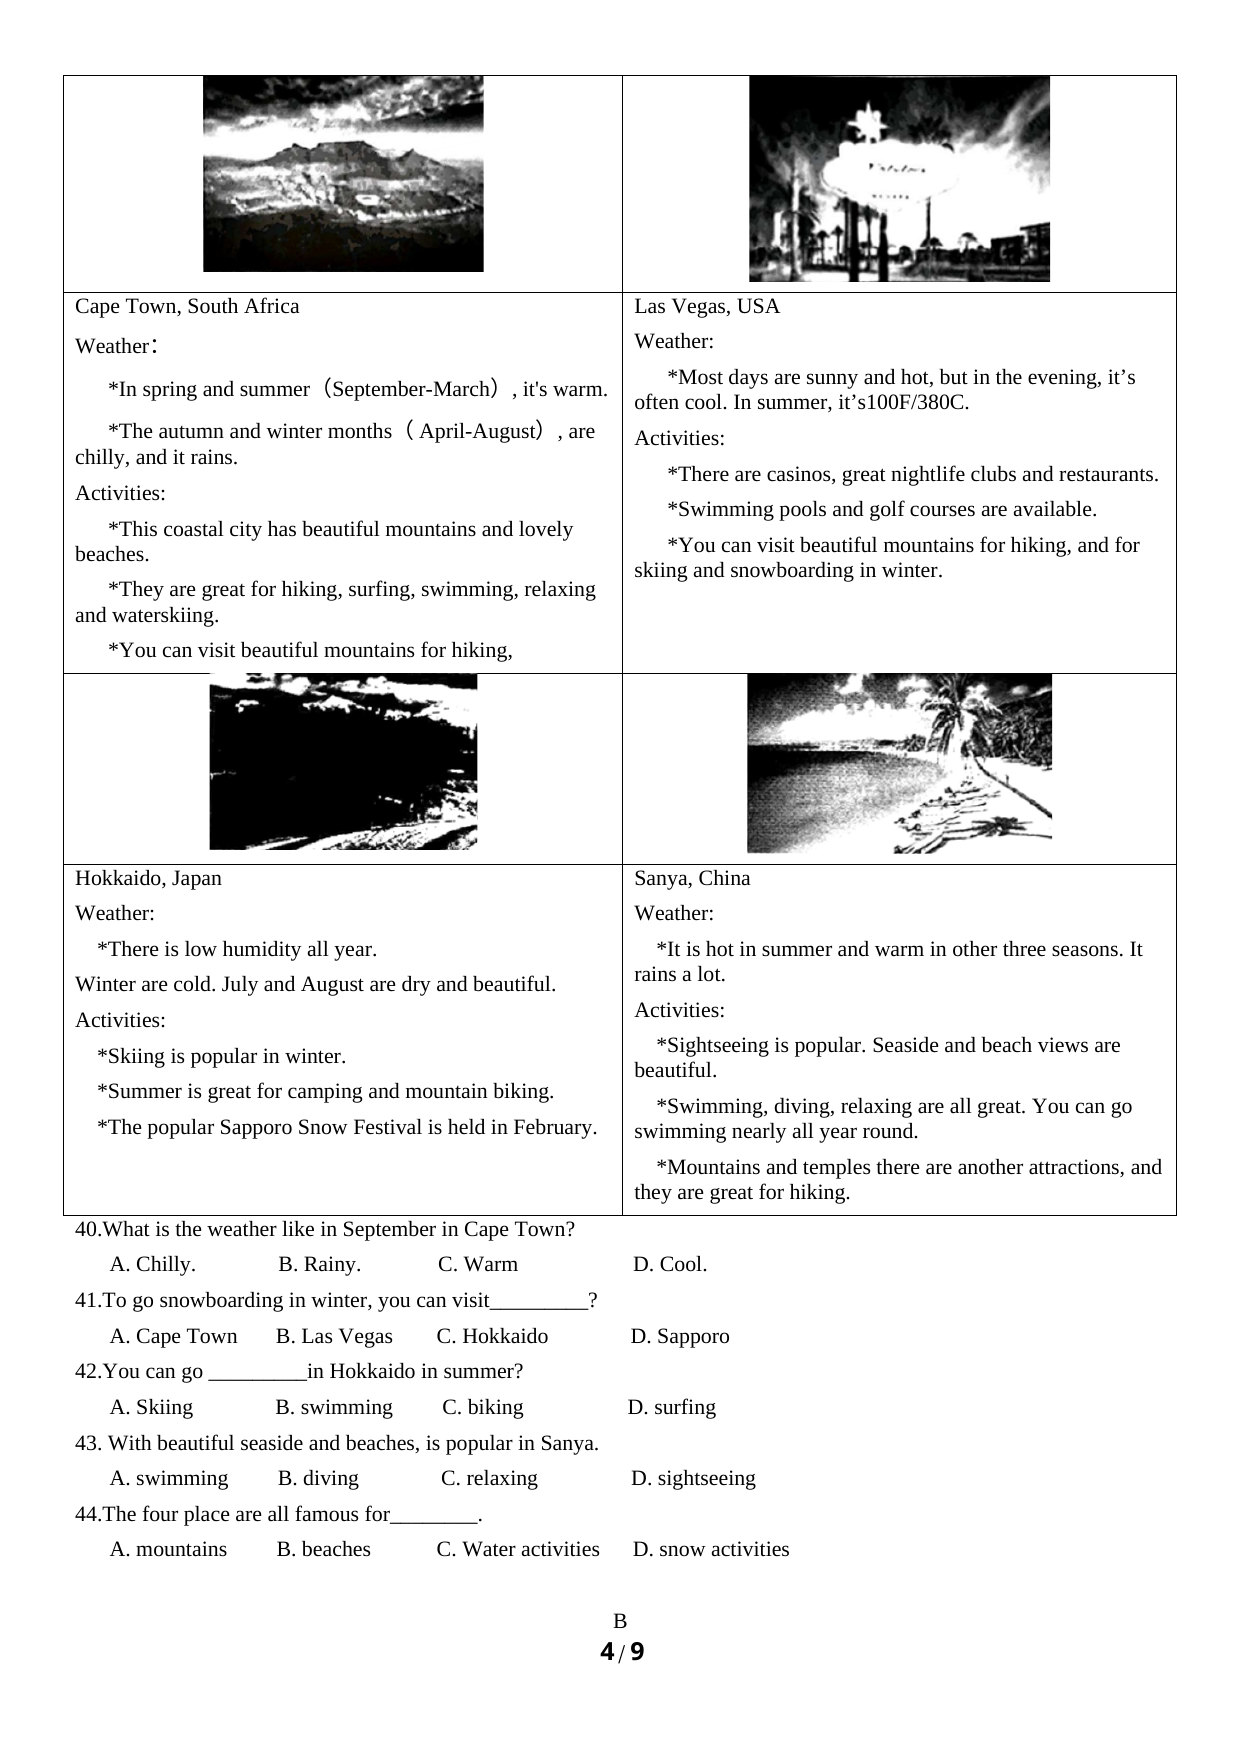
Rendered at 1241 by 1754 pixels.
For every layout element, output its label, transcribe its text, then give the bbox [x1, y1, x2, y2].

text A. Skiing B. swimming C. biking D. surfing [109, 1394, 1165, 1419]
text A. Chilly. B. Rainy. C. Warm D. Cool. [109, 1251, 1165, 1277]
text 41.To go snowboarding in winter, you can visit_________? [75, 1287, 1165, 1312]
picture [209, 673, 478, 850]
table_cell Las Vegas, USA Weather: *Most days are sunny and hot, but in the evening, it’s often cool. In summer, it’s100F/380C. Activities: *There are casinos, great nightlife clubs and restaurants. *Swimming pools and golf courses are available. *You can visit beautiful mountains for hiking, and for skiing and snowboarding in winter. [623, 293, 1176, 673]
table_cell [623, 674, 1176, 863]
table_header [623, 76, 1176, 292]
picture [747, 673, 1053, 854]
text 42.You can go _________in Hokkaido in summer? [75, 1358, 1165, 1383]
text 43. With beautiful seaside and beaches, is popular in Sanya. [75, 1429, 1165, 1455]
text A. Cape Town B. Las Vegas C. Hokkaido D. Sapporo [109, 1323, 1165, 1348]
text A. mountains B. beaches C. Water activities D. snow activities [109, 1536, 1165, 1562]
text A. swimming B. diving C. relaxing D. sightseeing [109, 1465, 1165, 1490]
table_cell [64, 674, 622, 863]
picture [203, 76, 484, 272]
table_cell Cape Town, South Africa Weather： *In spring and summer（September-March）, it's warm. *The autumn and winter months（ April-August）, are chilly, and it rains. Activities: *This coastal city has beautiful mountains and lovely beaches. *They are great for hiking, surfing, swimming, relaxing and waterskiing. *You can visit beautiful mountains for hiking, [64, 293, 622, 673]
text B [75, 1608, 1165, 1633]
text 44.The four place are all famous for________. [75, 1501, 1165, 1526]
table_header [64, 76, 622, 292]
text 40.What is the weather like in September in Cape Town? [75, 1216, 1165, 1241]
table_cell Sanya, China Weather: *It is hot in summer and warm in other three seasons. It rains a lot. Activities: *Sightseeing is popular. Seaside and beach views are beautiful. *Swimming, diving, relaxing are all great. You can go swimming nearly all year round. *Mountains and temples there are another attractions, and they are great for hiking. [623, 865, 1176, 1215]
table_cell Hokkaido, Japan Weather: *There is low humidity all year. Winter are cold. July and August are dry and beautiful. Activities: *Skiing is popular in winter. *Summer is great for camping and mountain biking. *The popular Sapporo Snow Festival is held in February. [64, 865, 622, 1215]
picture [749, 76, 1051, 282]
